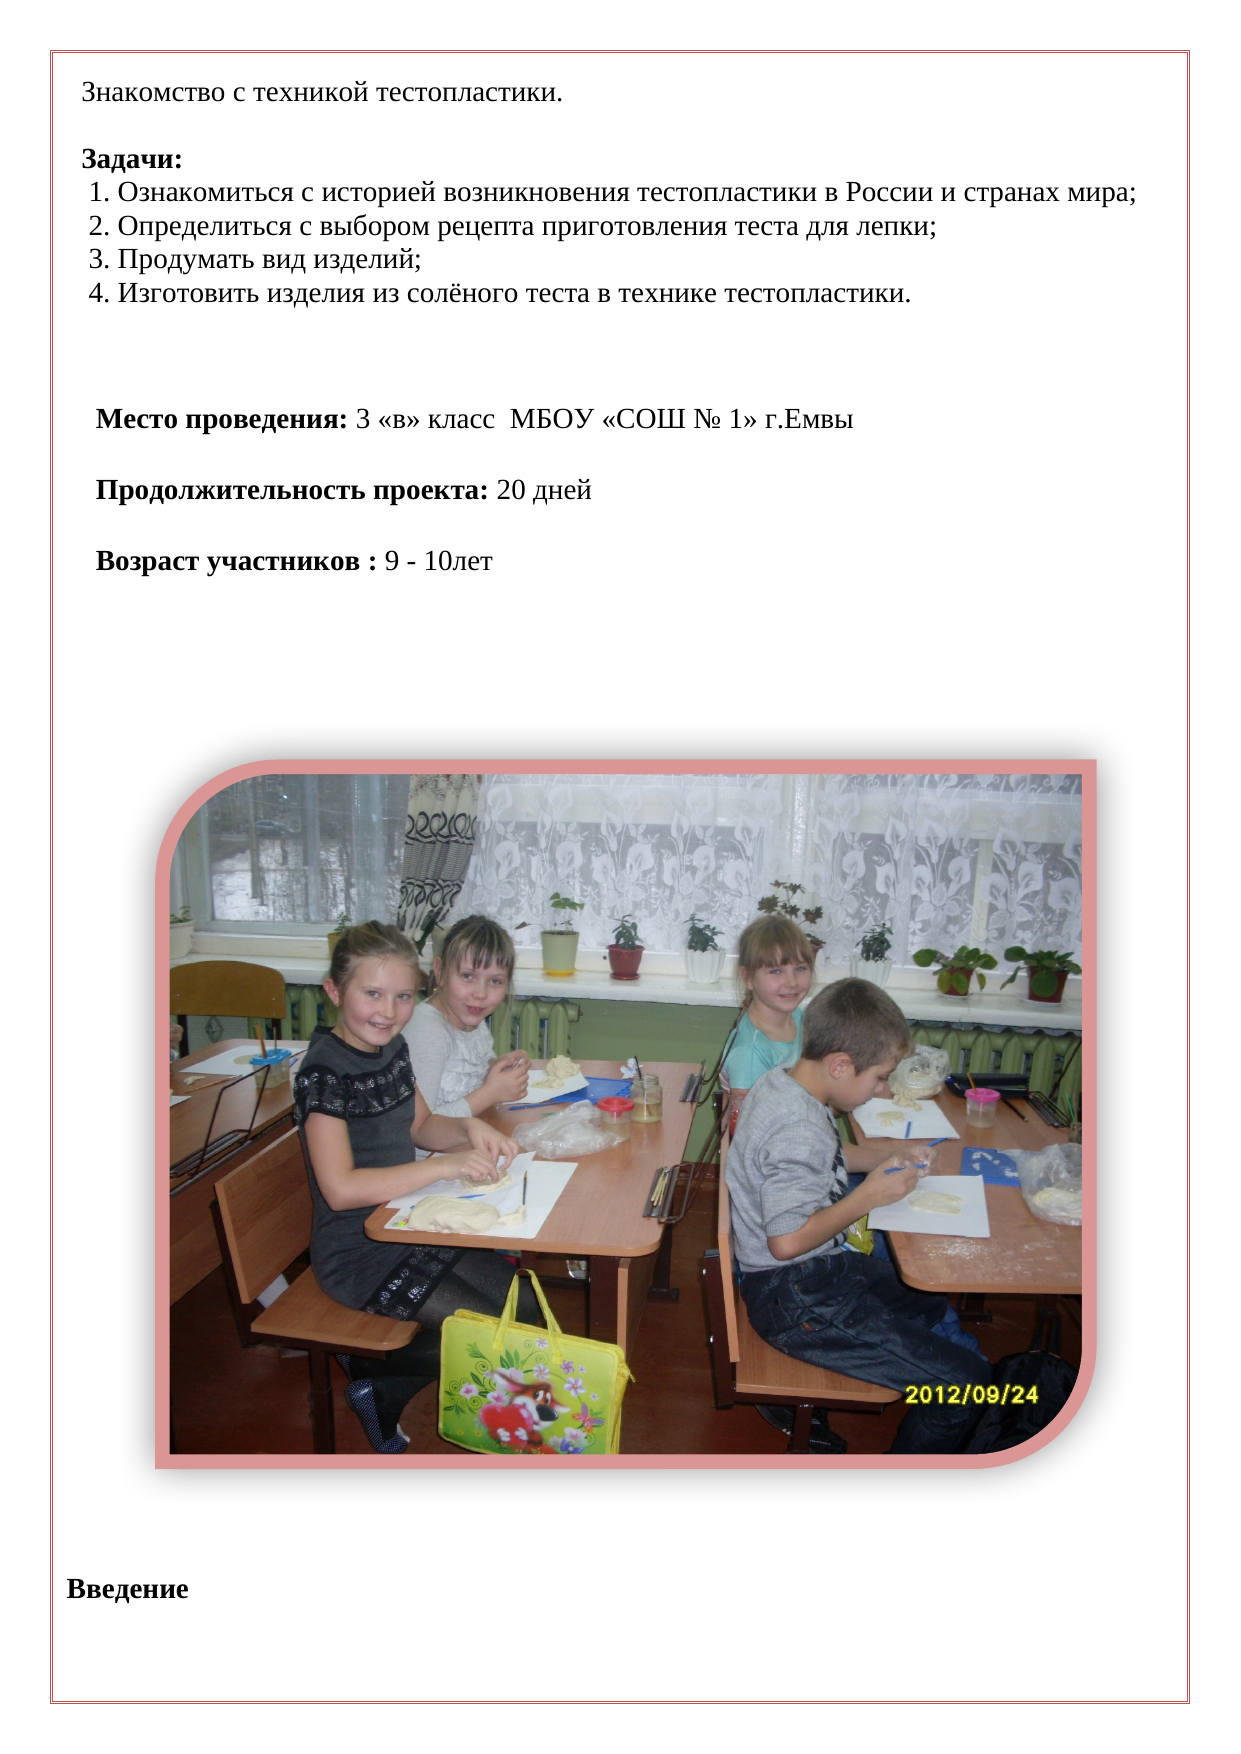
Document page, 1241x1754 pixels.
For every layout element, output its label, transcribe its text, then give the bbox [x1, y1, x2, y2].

text 3. Продумать вид изделий; [59, 242, 1181, 275]
text Возраст участников : 9 - 10лет [59, 543, 1181, 577]
text 4. Изготовить изделия из солёного теста в технике тестопластики. [59, 275, 1181, 309]
text Введение [59, 1571, 1181, 1604]
text Знакомство с техникой тестопластики. [59, 74, 1181, 107]
text Задачи: [59, 141, 1181, 174]
picture [170, 775, 1081, 1454]
text Продолжительность проекта: 20 дней [59, 472, 1181, 506]
text Место проведения: 3 «в» класс МБОУ «СОШ № 1» г.Емвы [59, 401, 1181, 435]
text 1. Ознакомиться с историей возникновения тестопластики в России и странах мира; [59, 174, 1181, 208]
text 2. Определиться с выбором рецепта приготовления теста для лепки; [59, 208, 1181, 242]
